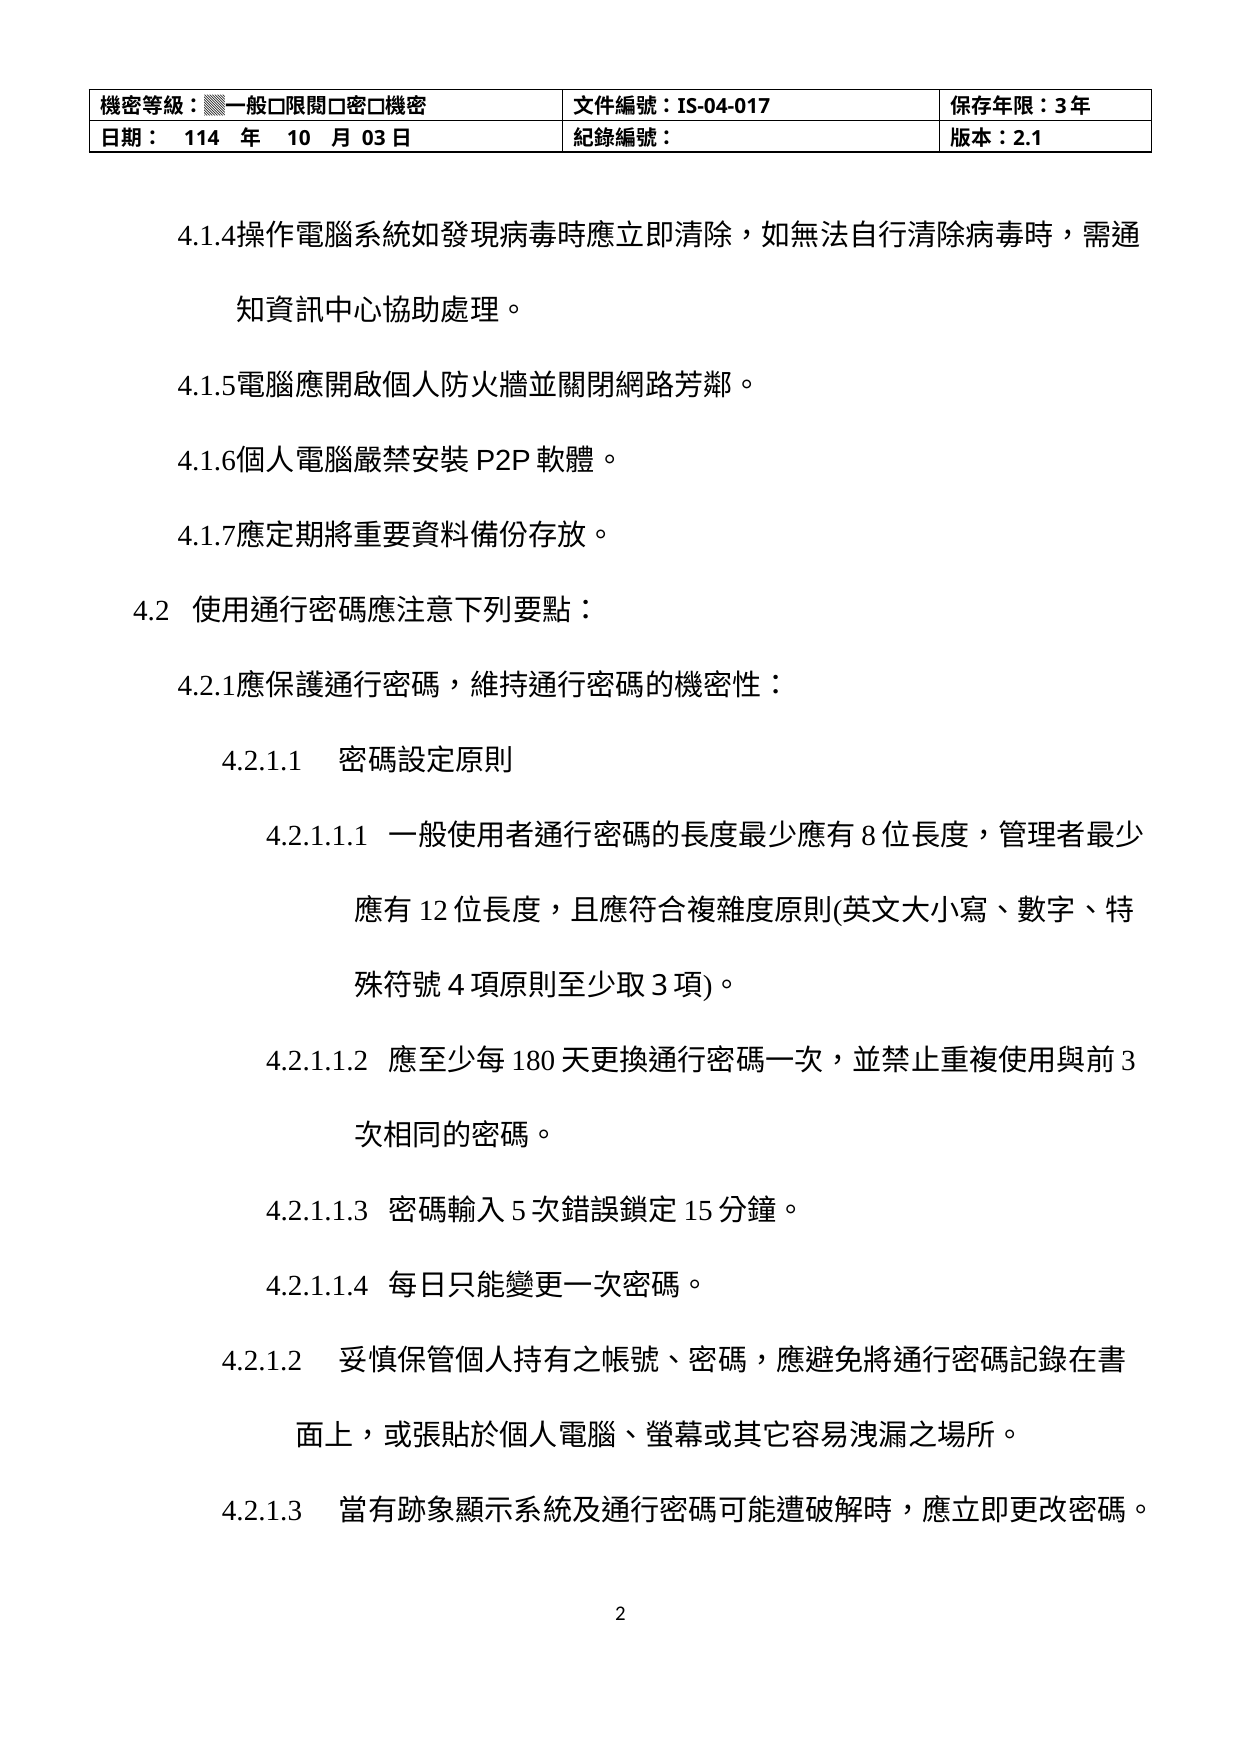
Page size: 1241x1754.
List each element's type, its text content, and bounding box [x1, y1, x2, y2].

list 操作電腦系統如發現病毒時應立即清除，如無法自行清除病毒時，需通知資訊中心協助處理。 [177, 195, 1152, 345]
list 個人電腦嚴禁安裝P2P軟體。 [177, 420, 1152, 495]
list 使用通行密碼應注意下列要點： [133, 570, 1152, 645]
list 妥慎保管個人持有之帳號、密碼，應避免將通行密碼記錄在書面上，或張貼於個人電腦、螢幕或其它容易洩漏之場所。 [222, 1320, 1152, 1470]
list 一般使用者通行密碼的長度最少應有8位長度，管理者最少應有12位長度，且應符合複雜度原則(英文大小寫、數字、特殊符號4項原則至少取3項)。 [266, 795, 1152, 1020]
list 應定期將重要資料備份存放。 [177, 495, 1152, 570]
list 每日只能變更一次密碼。 [266, 1245, 1152, 1320]
list 密碼輸入5次錯誤鎖定15分鐘。 [266, 1170, 1152, 1245]
list 應至少每180天更換通行密碼一次，並禁止重複使用與前3次相同的密碼。 [266, 1020, 1152, 1170]
list 密碼設定原則 [222, 720, 1152, 795]
list 應保護通行密碼，維持通行密碼的機密性： [177, 645, 1152, 720]
list 電腦應開啟個人防火牆並關閉網路芳鄰。 [177, 345, 1152, 420]
list 當有跡象顯示系統及通行密碼可能遭破解時，應立即更改密碼。 [222, 1470, 1152, 1582]
